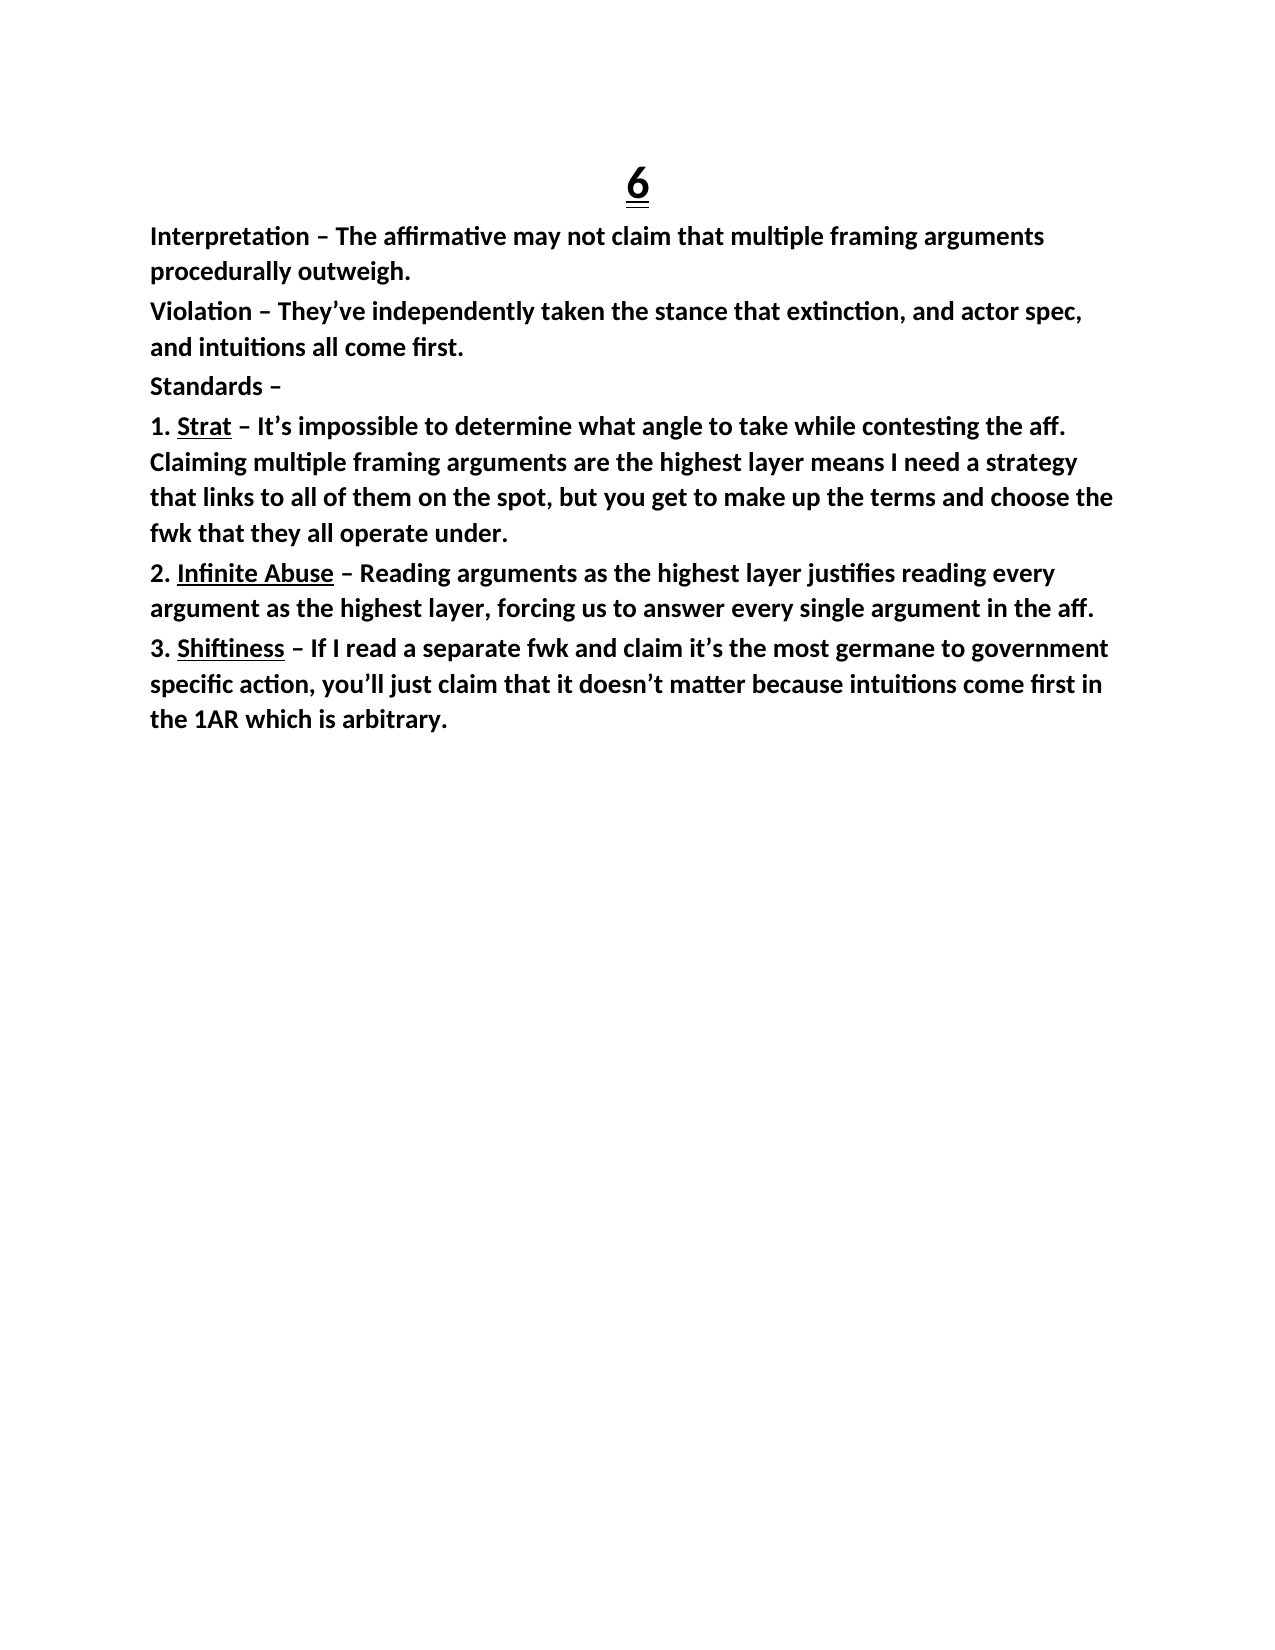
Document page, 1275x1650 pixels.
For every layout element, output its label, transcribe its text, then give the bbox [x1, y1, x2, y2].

subtitle 6 [150, 154, 1125, 210]
subtitle Violation – They’ve independently taken the stance that extinction, and actor spec, and intuitions all come first. [150, 294, 1125, 363]
subtitle 2. Infinite Abuse – Reading arguments as the highest layer justifies reading every argument as the highest layer, forcing us to answer every single argument in the aff. [150, 556, 1125, 624]
subtitle 3. Shiftiness – If I read a separate fwk and claim it’s the most germane to government specific action, you’ll just claim that it doesn’t matter because intuitions come first in the 1AR which is arbitrary. [150, 631, 1125, 736]
subtitle Standards – [150, 369, 1125, 402]
subtitle Interpretation – The affirmative may not claim that multiple framing arguments procedurally outweigh. [150, 219, 1125, 287]
subtitle 1. Strat – It’s impossible to determine what angle to take while contesting the aff. Claiming multiple framing arguments are the highest layer means I need a strategy that links to all of them on the spot, but you get to make up the terms and choose the fwk that they all operate under. [150, 409, 1125, 549]
